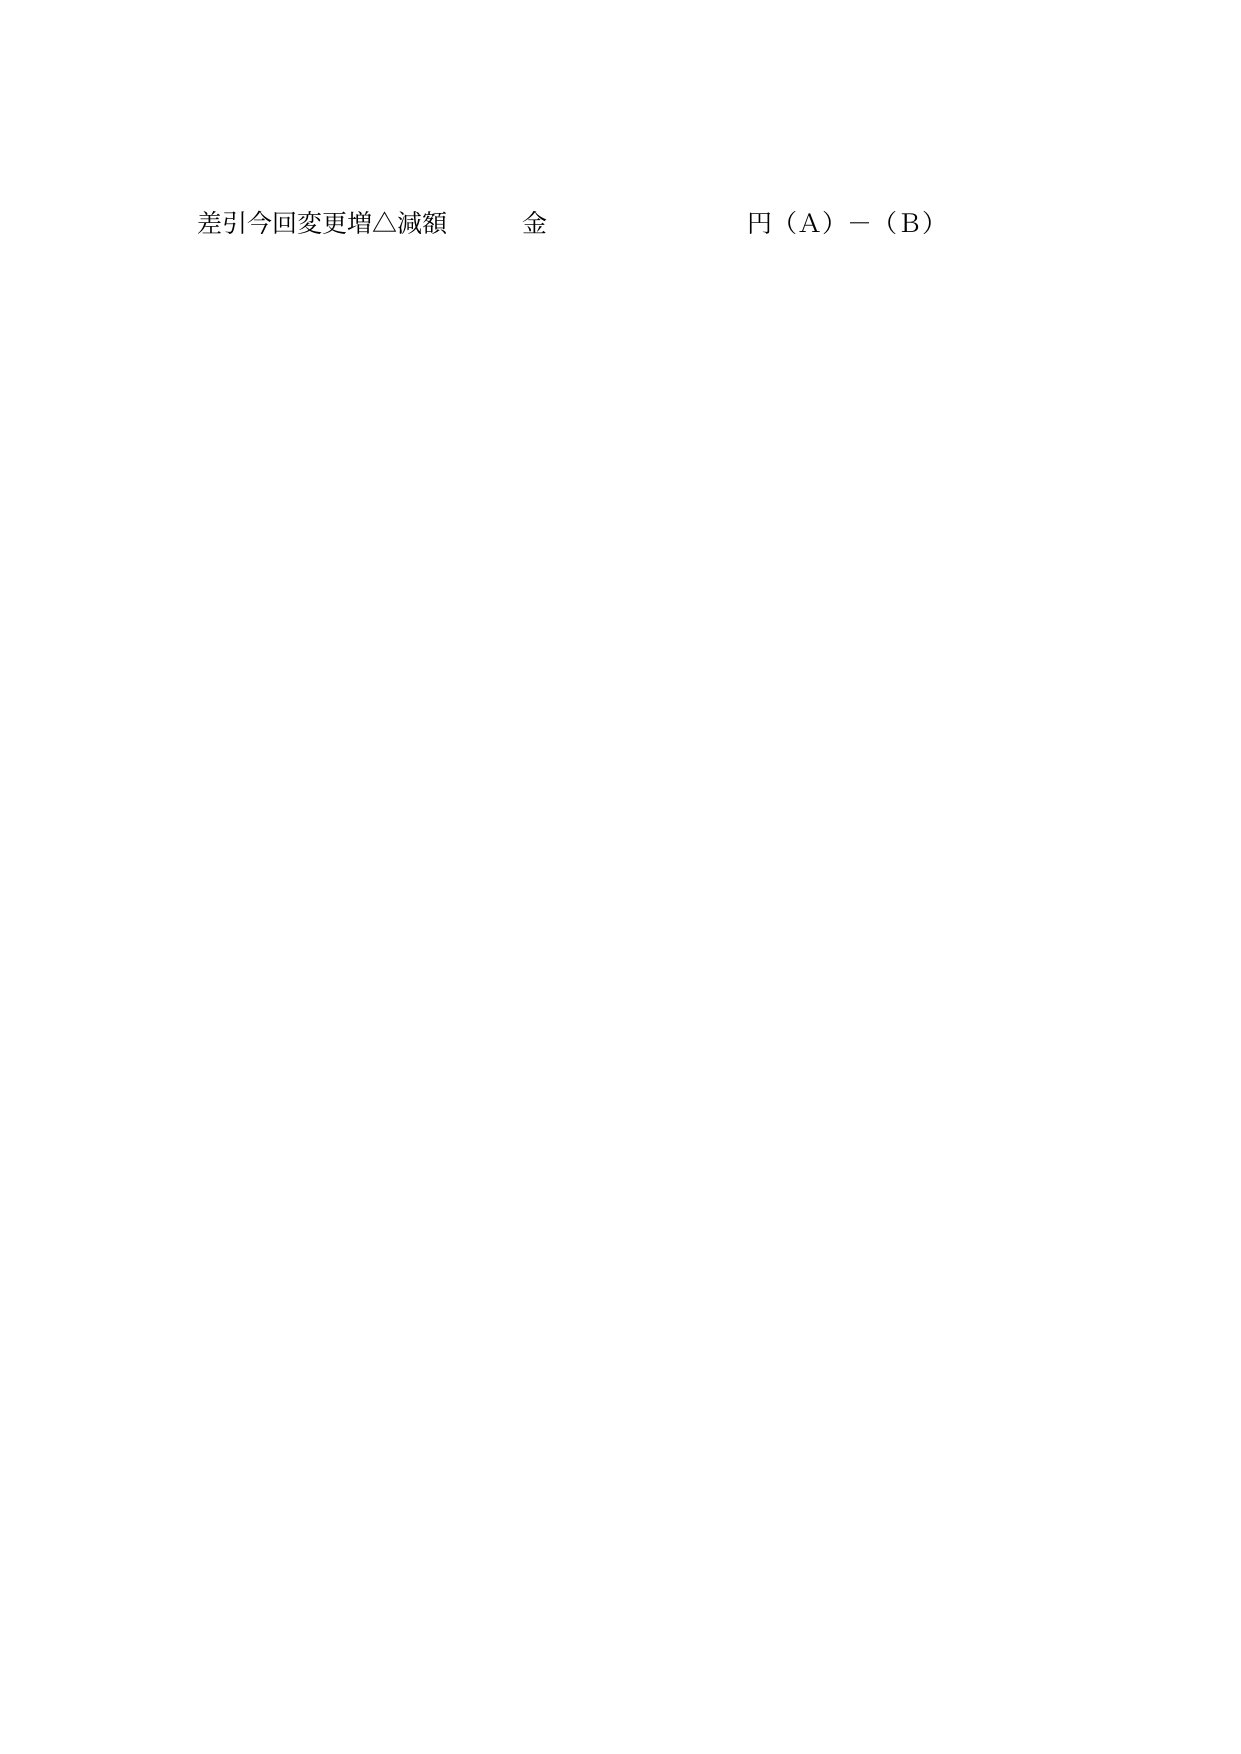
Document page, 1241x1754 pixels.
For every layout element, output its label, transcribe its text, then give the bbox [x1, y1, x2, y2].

text 差引今回変更増△減額 金 円（Ａ）－（Ｂ） [148, 204, 1092, 239]
